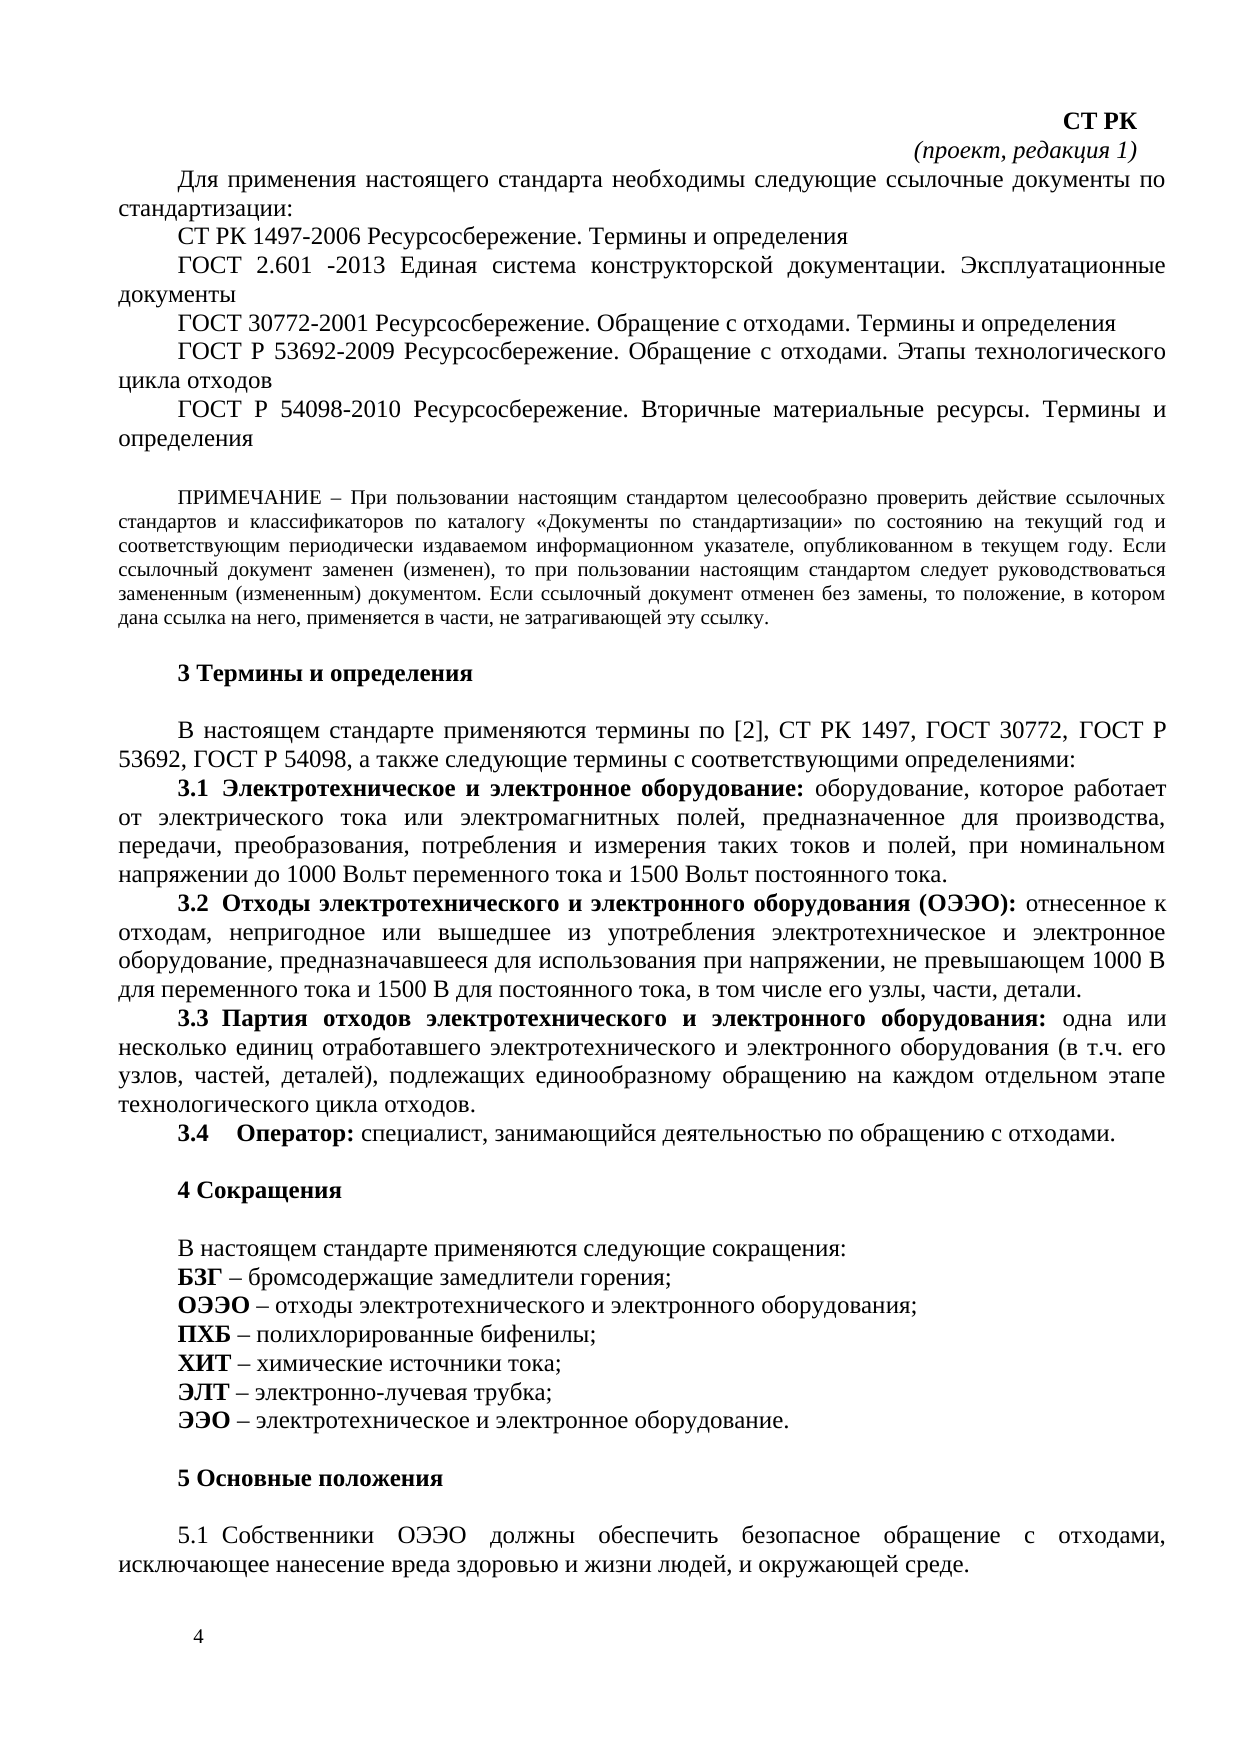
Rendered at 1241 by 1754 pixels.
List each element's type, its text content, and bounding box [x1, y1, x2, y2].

text В настоящем стандарте применяются термины по [2], СТ РК 1497, ГОСТ 30772, ГОСТ Р 53692, ГОСТ Р 54098, а также следующие термины с соответствующими определениями: [118, 716, 1167, 773]
text Для применения настоящего стандарта необходимы следующие ссылочные документы по стандартизации: [118, 164, 1167, 221]
list 4 Сокращения [118, 1176, 1167, 1204]
list В настоящем стандарте применяются следующие сокращения: [118, 1233, 1167, 1262]
list Собственники ОЭЭО должны обеспечить безопасное обращение с отходами, исключающее нанесение вреда здоровью и жизни людей, и окружающей среде. [118, 1521, 1167, 1578]
list ОЭЭО – отходы электротехнического и электронного оборудования; [118, 1291, 1167, 1319]
list ХИТ – химические источники тока; [118, 1348, 1167, 1377]
text ПРИМЕЧАНИЕ – При пользовании настоящим стандартом целесообразно проверить действие ссылочных стандартов и классификаторов по каталогу «Документы по стандартизации» по состоянию на текущий год и соответствующим периодически издаваемом информационном указателе, опубликованном в текущем году. Если ссылочный документ заменен (изменен), то при пользовании настоящим стандартом следует руководствоваться замененным (измененным) документом. Если ссылочный документ отменен без замены, то положение, в котором дана ссылка на него, применяется в части, не затрагивающей эту ссылку. [118, 485, 1167, 629]
list Отходы электротехнического и электронного оборудования (ОЭЭО): отнесенное к отходам, непригодное или вышедшее из употребления электротехническое и электронное оборудование, предназначавшееся для использования при напряжении, не превышающем 1000 В для переменного тока и 1500 В для постоянного тока, в том числе его узлы, части, детали. [118, 888, 1167, 1003]
text ГОСТ Р 53692-2009 Ресурсосбережение. Обращение с отходами. Этапы технологического цикла отходов [118, 336, 1167, 394]
list Электротехническое и электронное оборудование: оборудование, которое работает от электрического тока или электромагнитных полей, предназначенное для производства, передачи, преобразования, потребления и измерения таких токов и полей, при номинальном напряжении до 1000 Вольт переменного тока и 1500 Вольт постоянного тока. [118, 773, 1167, 888]
list Оператор: специалист, занимающийся деятельностью по обращению с отходами. [118, 1118, 1167, 1147]
text 5 Основные положения [118, 1463, 1167, 1492]
list ЭЭО – электротехническое и электронное оборудование. [118, 1406, 1167, 1434]
list ЭЛТ – электронно-лучевая трубка; [118, 1377, 1167, 1406]
text ГОСТ 2.601 -2013 Единая система конструкторской документации. Эксплуатационные документы [118, 250, 1167, 308]
list Партия отходов электротехнического и электронного оборудования: одна или несколько единиц отработавшего электротехнического и электронного оборудования (в т.ч. его узлов, частей, деталей), подлежащих единообразному обращению на каждом отдельном этапе технологического цикла отходов. [118, 1003, 1167, 1118]
text 3 Термины и определения [118, 658, 1167, 687]
text ГОСТ Р 54098-2010 Ресурсосбережение. Вторичные материальные ресурсы. Термины и определения [118, 394, 1167, 451]
text ГОСТ 30772-2001 Ресурсосбережение. Обращение с отходами. Термины и определения [118, 308, 1167, 336]
list ПХБ – полихлорированные бифенилы; [118, 1319, 1167, 1348]
list БЗГ – бромсодержащие замедлители горения; [118, 1262, 1167, 1291]
text СТ РК 1497-2006 Ресурсосбережение. Термины и определения [118, 221, 1167, 250]
